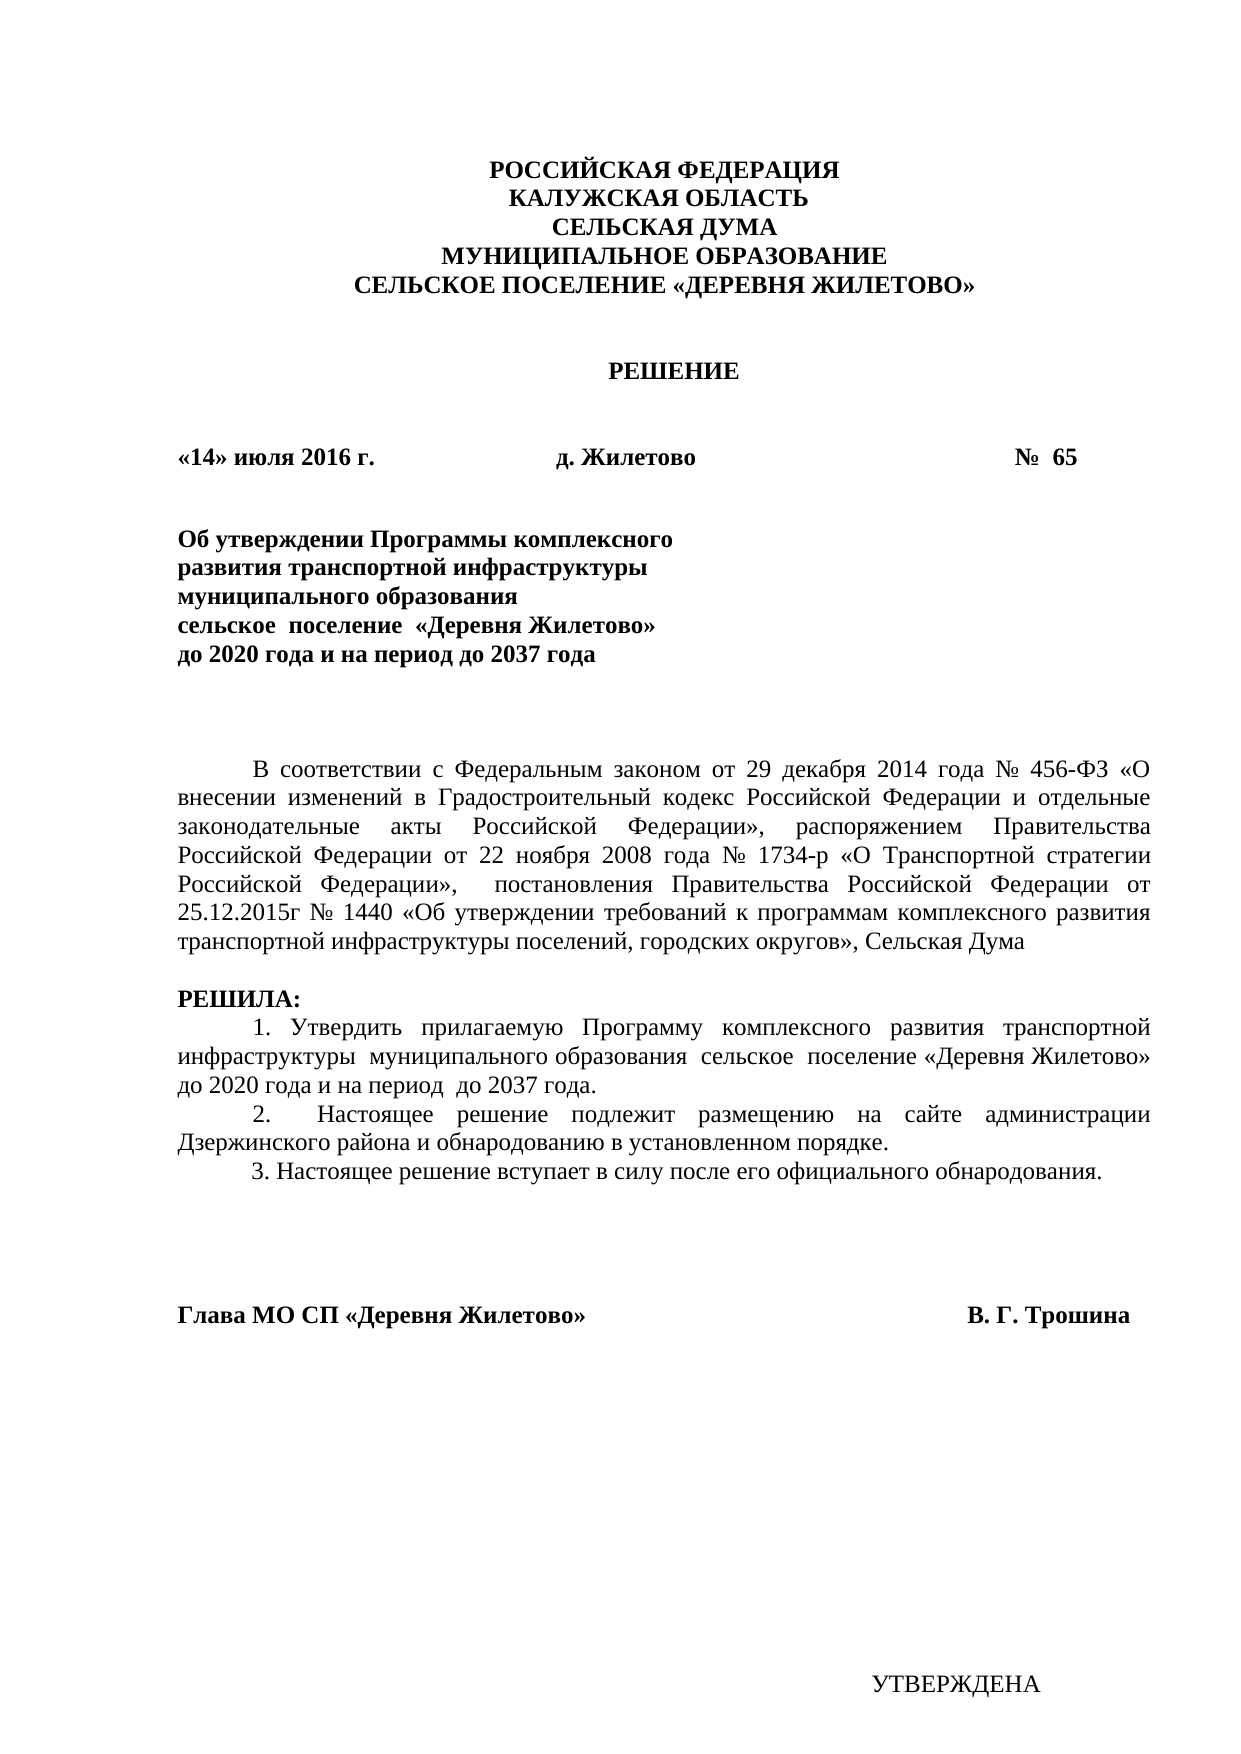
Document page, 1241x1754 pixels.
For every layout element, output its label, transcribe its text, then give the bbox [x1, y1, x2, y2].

text В соответствии с Федеральным законом от 29 декабря 2014 года № 456-ФЗ «О внесении изменений в Градостроительный кодекс Российской Федерации и отдельные законодательные акты Российской Федерации», распоряжением Правительства Российской Федерации от 22 ноября 2008 года № 1734-р «О Транспортной стратегии Российской Федерации», постановления Правительства Российской Федерации от 25.12.2015г № 1440 «Об утверждении требований к программам комплексного развития транспортной инфраструктуры поселений, городских округов», Сельская Дума [177, 754, 1152, 955]
text РЕШИЛА: [177, 984, 1152, 1012]
text Об утверждении Программы комплексного развития транспортной инфраструктуры [177, 524, 1152, 581]
text Глава МО СП «Деревня Жилетово» В. Г. Трошина [177, 1300, 1152, 1329]
text 2. Настоящее решение подлежит размещению на сайте администрации Дзержинского района и обнародованию в установленном порядке. [177, 1099, 1152, 1156]
text МУНИЦИПАЛЬНОЕ ОБРАЗОВАНИЕ [177, 241, 1152, 270]
text 1. Утвердить прилагаемую Программу комплексного развития транспортной инфраструктуры муниципального образования сельское поселение «Деревня Жилетово» до 2020 года и на период до 2037 года. [177, 1012, 1152, 1099]
text СЕЛЬСКАЯ ДУМА [177, 212, 1152, 241]
text сельское поселение «Деревня Жилетово» [177, 610, 1152, 639]
text УТВЕРЖДЕНА [177, 1669, 1152, 1698]
text РЕШЕНИЕ [177, 356, 1152, 385]
text муниципального образования [177, 581, 1152, 610]
text до 2020 года и на период до 2037 года [177, 639, 1152, 667]
text СЕЛЬСКОЕ ПОСЕЛЕНИЕ «ДЕРЕВНЯ ЖИЛЕТОВО» [177, 270, 1152, 298]
text 3. Настоящее решение вступает в силу после его официального обнародования. [177, 1156, 1152, 1185]
text РОССИЙСКАЯ ФЕДЕРАЦИЯ [177, 155, 1152, 183]
text КАЛУЖСКАЯ ОБЛАСТЬ [177, 183, 1152, 212]
text «14» июля 2016 г. д. Жилетово № 65 [177, 442, 1152, 471]
